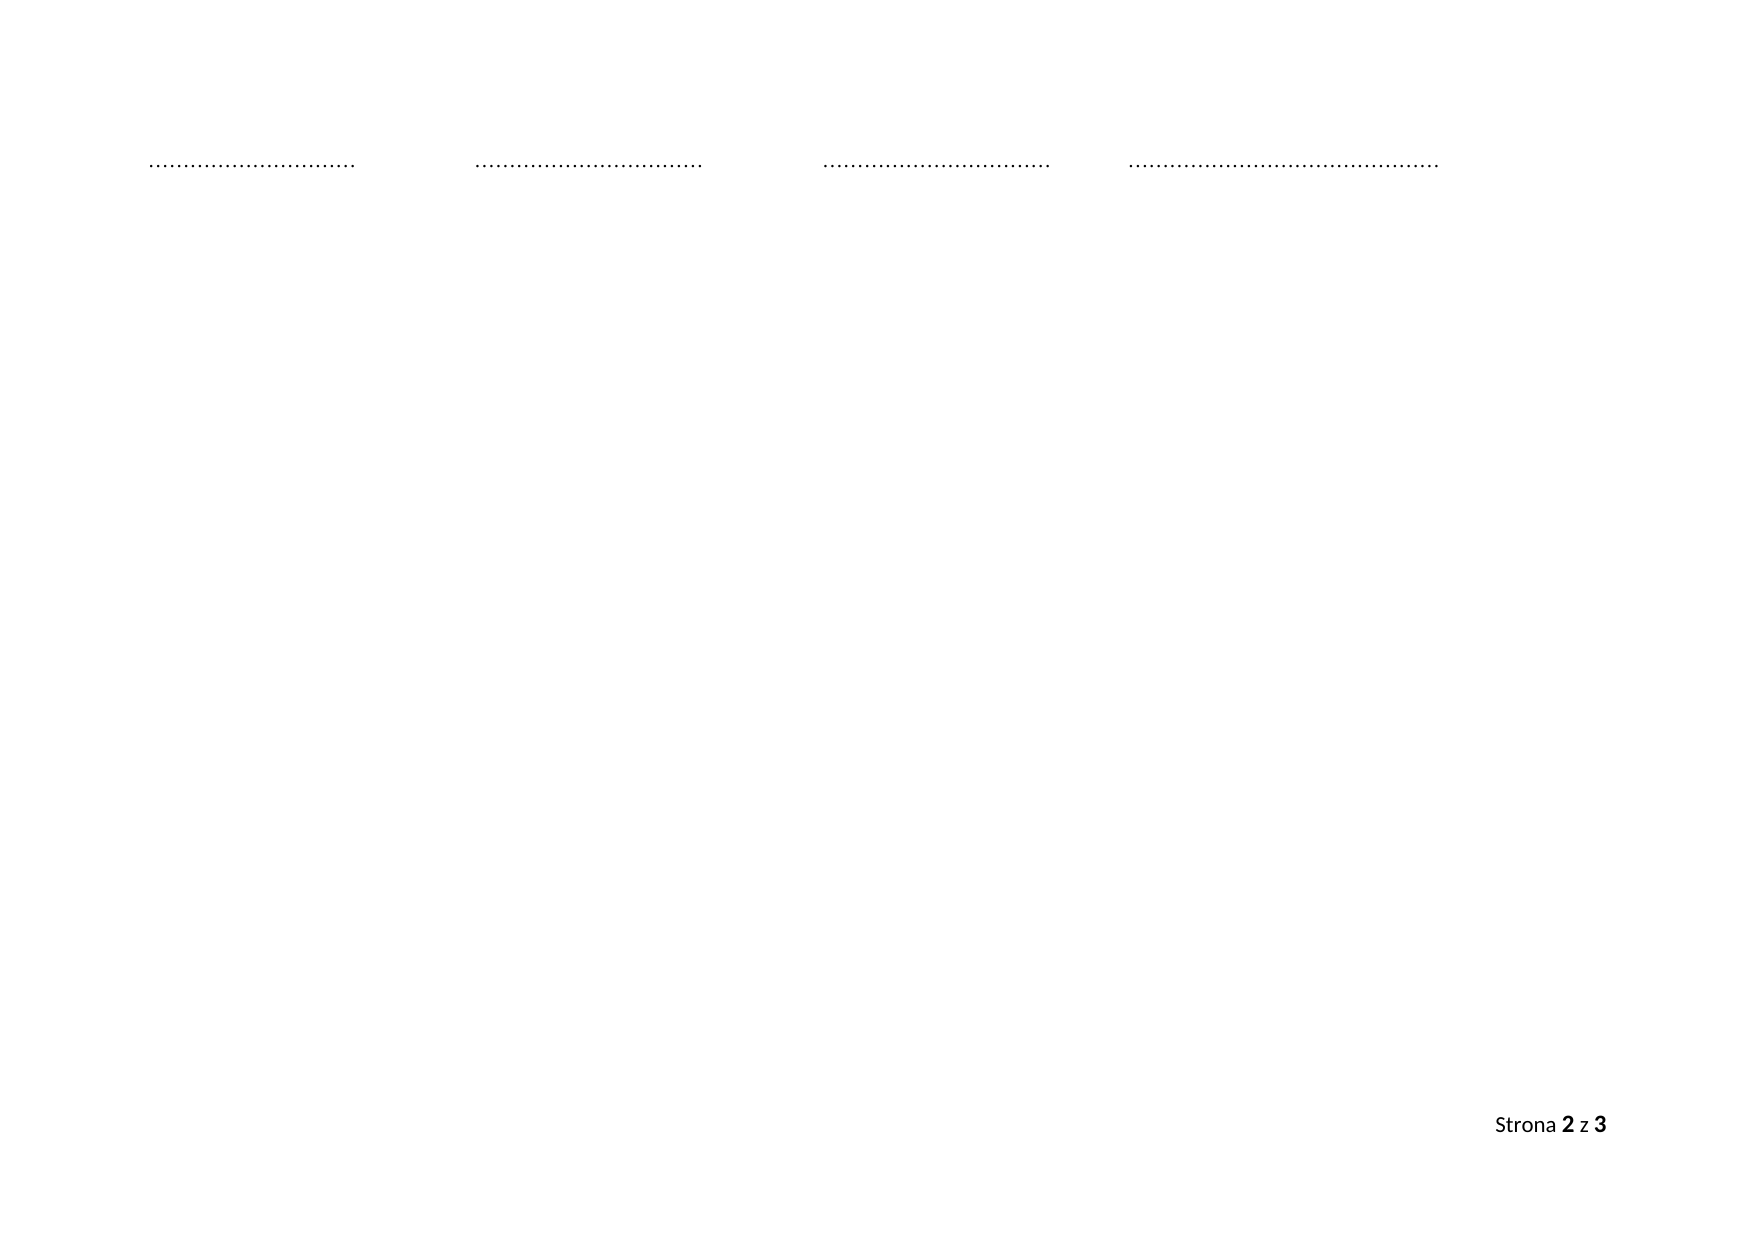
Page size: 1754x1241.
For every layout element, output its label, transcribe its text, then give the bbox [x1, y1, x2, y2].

text ………………………… …………………………… …………………………… ……………………………………… [148, 148, 1606, 172]
